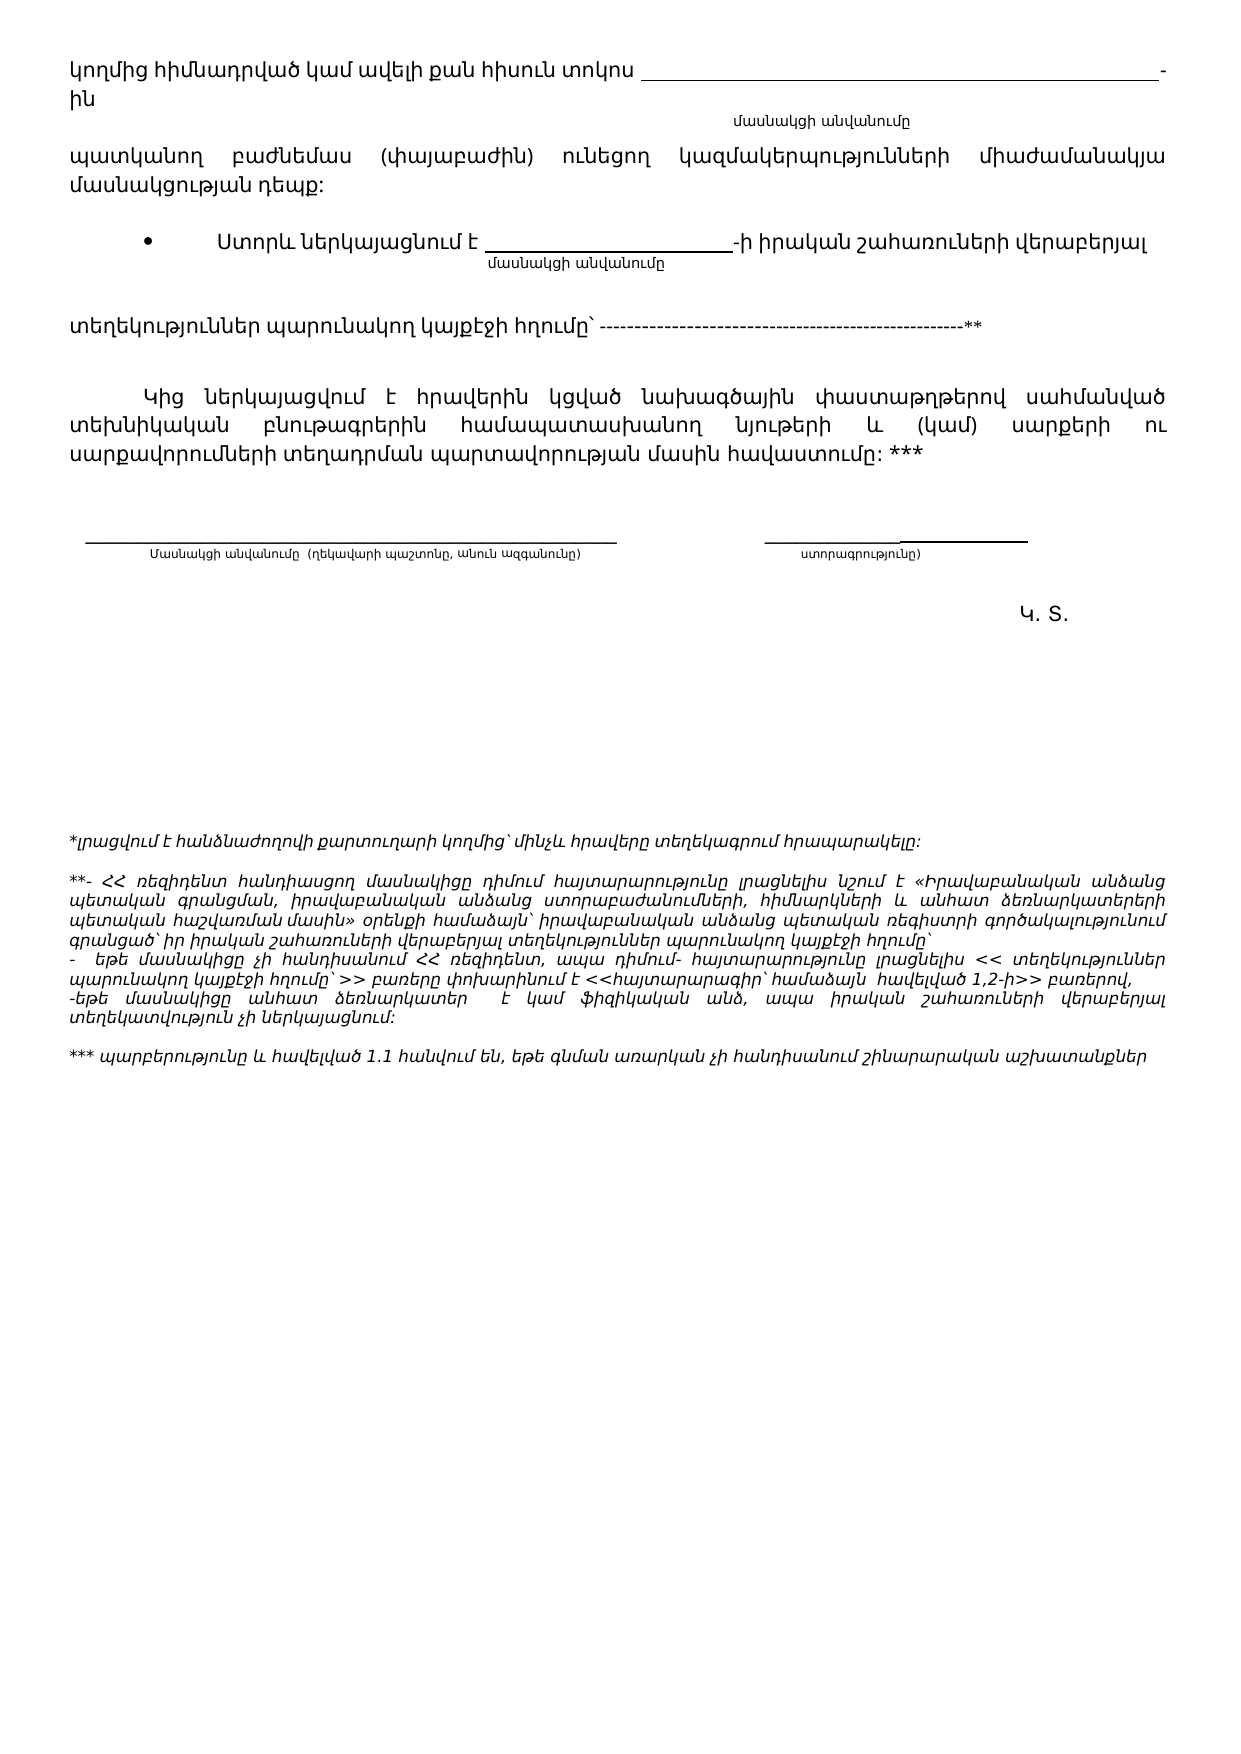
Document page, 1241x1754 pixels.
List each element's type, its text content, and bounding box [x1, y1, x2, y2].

text ___________________________________________________ _____________ Մասնակցի անվանումը (ղեկավարի պաշտոնը, անուն ազգանունը) ստորագրությունը) [69, 520, 1167, 573]
text մասնակցի անվանումը [69, 112, 1167, 142]
text -եթե մասնակիցը անհատ ձեռնարկատեր է կամ ֆիզիկական անձ, ապա իրական շահառուների վերաբերյալ տեղեկատվություն չի ներկայացնում: [69, 989, 1167, 1027]
text *** պարբերությունը և հավելված 1.1 հանվում են, եթե գնման առարկան չի հանդիսանում շինարարական աշխատանքներ [69, 1047, 1167, 1066]
text **- ՀՀ ռեզիդենտ հանդիասցող մասնակիցը դիմում հայտարարությունը լրացնելիս նշում է «Իրավաբանական անձանց պետական գրանցման, իրավաբանական անձանց ստորաբաժանումների, հիմնարկների և անհատ ձեռնարկատերերի պետական հաշվառման մասին» օրենքի համաձայն՝ իրավաբանական անձանց պետական ռեգիստրի գործակալությունում գրանցած՝ իր իրական շահառուների վերաբերյալ տեղեկություններ պարունակող կայքէջի հղումը՝ [69, 872, 1167, 950]
text Կ. Տ. [69, 602, 1167, 626]
text *լրացվում է հանձնաժողովի քարտուղարի կողմից` մինչև հրավերը տեղեկագրում հրապարակելը: [69, 829, 1167, 852]
text պատկանող բաժնեմաս (փայաբաժին) ունեցող կազմակերպությունների միաժամանակյա մասնակցության դեպք: [69, 142, 1167, 198]
text - եթե մասնակիցը չի հանդիսանում ՀՀ ռեզիդենտ, ապա դիմում- հայտարարությունը լրացնելիս << տեղեկություններ պարունակող կայքէջի հղումը՝ >> բառերը փոխարինում է <<հայտարարագիր՝ համաձայն հավելված 1,2-ի>> բառերով, [69, 950, 1167, 989]
text կողմից հիմնադրված կամ ավելի քան հիսուն տոկոս -ին [69, 56, 1167, 112]
text տեղեկություններ պարունակող կայքէջի հղումը՝ ----------------------------------------------------** [69, 311, 1167, 339]
list Ստորև ներկայացնում է -ի իրական շահառուների վերաբերյալ [69, 227, 1167, 255]
text Կից ներկայացվում է հրավերին կցված նախագծային փաստաթղթերով սահմանված տեխնիկական բնութագրերին համապատասխանող նյութերի և (կամ) սարքերի ու սարքավորումների տեղադրման պարտավորության մասին հավաստումը: *** [69, 382, 1167, 467]
text մասնակցի անվանումը [69, 255, 1167, 284]
